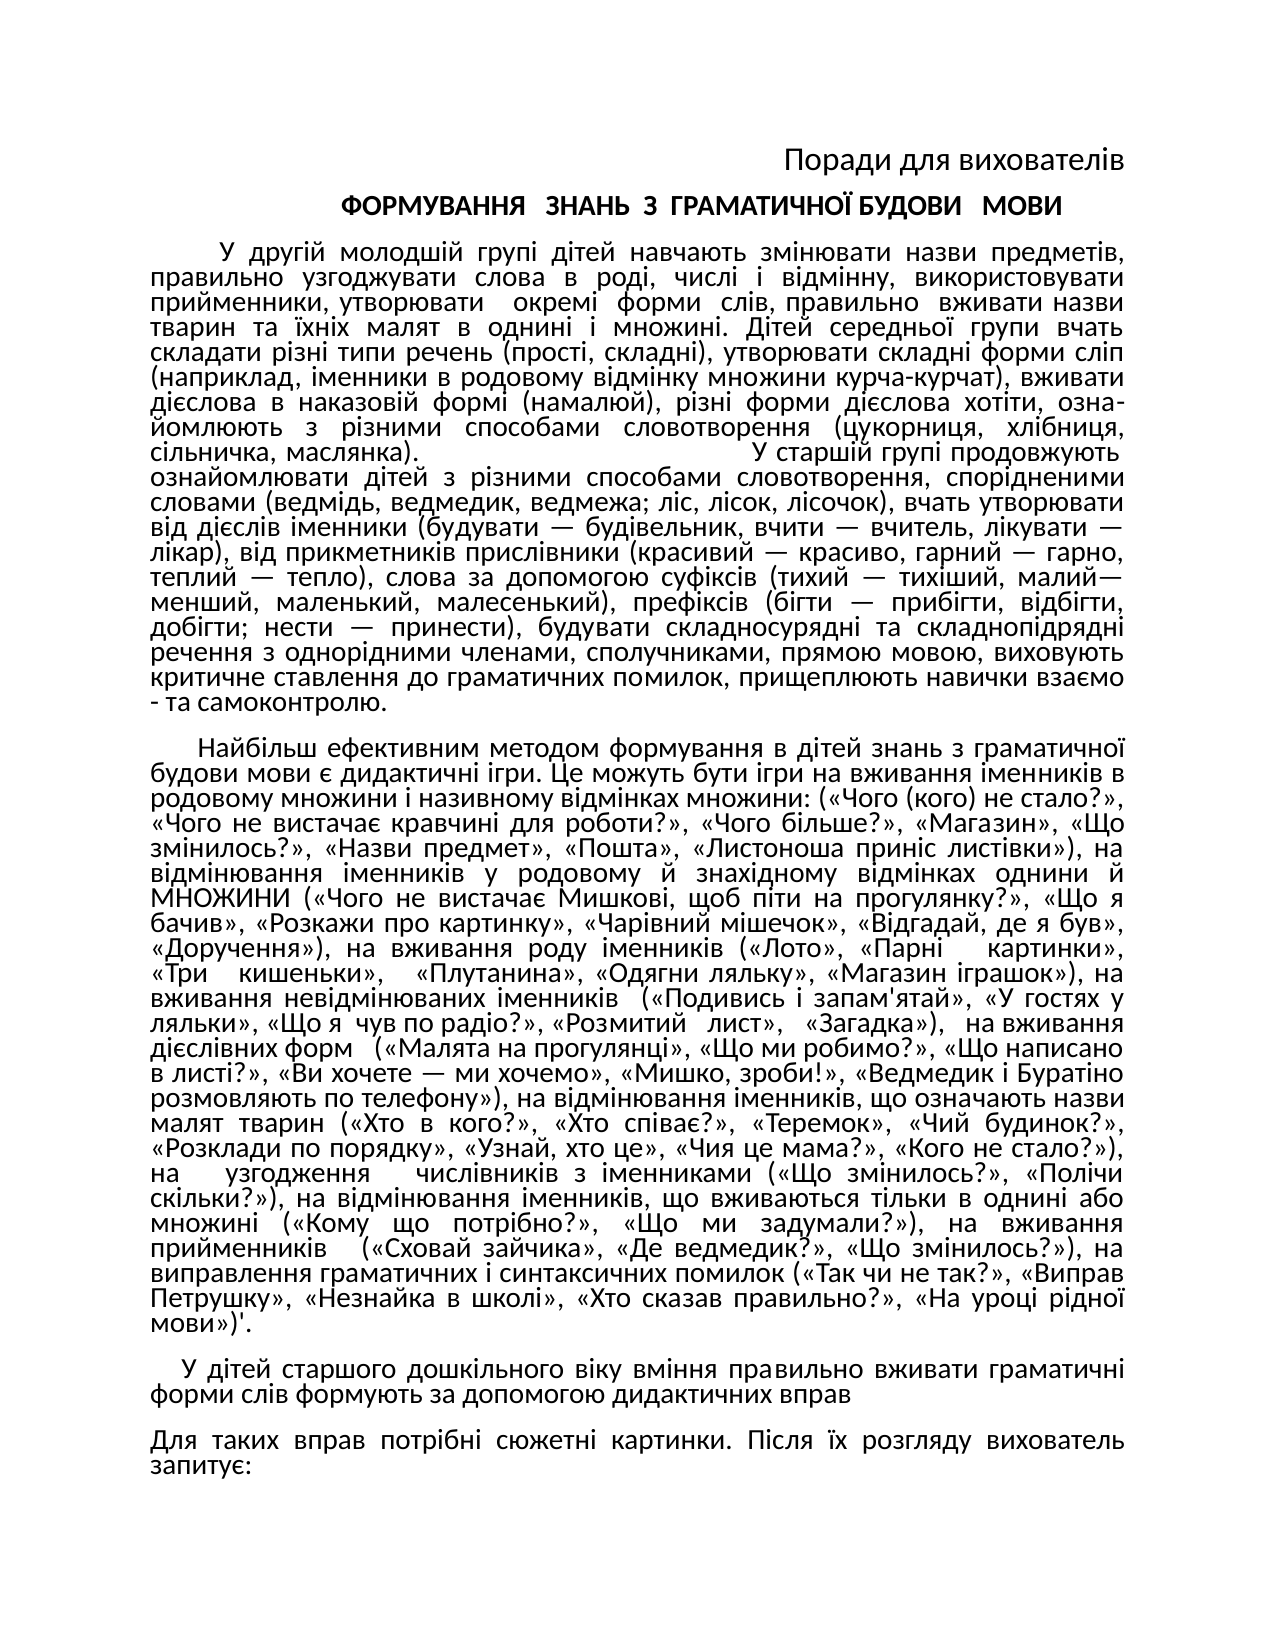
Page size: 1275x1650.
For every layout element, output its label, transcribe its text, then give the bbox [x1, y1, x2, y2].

text У другій молодшій групі дітей навчають змінюва­ти назви предметів, правильно узгоджувати слова в роді, числі і відмінну, використовувати прийменники, утворювати окремі форми слів, правильно вживати назви тварин та їхніх малят в однині і множині. Дітей середньої групи вчать складати різні типи речень (прості, складні), утворювати складні форми сліп (наприклад, іменники в родовому відмінку мно­жини курча-курчат), вживати дієслова в наказовій формі (намалюй), різні форми дієслова хотіти, озна­йомлюють з різними способами словотворення (цу­корниця, хлібниця, сільничка, маслянка). У старшій групі продовжують ознайомлювати ді­тей з різними способами словотворення, споріднени­ми словами (ведмідь, ведмедик, ведмежа; ліс, лісок, лісочок), вчать утворювати від дієслів іменники (бу­дувати — будівельник, вчити — вчитель, лікувати — лікар), від прикметників прислівники (красивий — красиво, гарний — гарно, теплий — тепло), слова за допомогою суфіксів (тихий — тихіший, малий—мен­ший, маленький, малесенький), префіксів (бігти — прибігти, відбігти, добігти; нести — принести), буду­вати складносурядні та складнопідрядні речення з однорідними членами, сполучниками, прямою мовою, виховують критичне ставлення до граматичних по­милок, прищеплюють навички взаємо - та самоконт­ролю. [150, 242, 1125, 717]
text Поради для вихователів [150, 150, 1125, 175]
text ФОРМУВАННЯ ЗНАНЬ З ГРАМАТИЧНОЇ БУДОВИ МОВИ [150, 196, 1125, 221]
text Найбільш ефективним методом формування в ді­тей знань з граматичної будови мови є дидактич­ні ігри. Це можуть бути ігри на вживання імен­ників в родовому множини і називному відмінках множини: («Чого (кого) не стало?», «Чого не виста­чає кравчині для роботи?», «Чого більше?», «Мага­зин», «Що змінилось?», «Назви предмет», «Пошта», «Листоноша приніс листівки»), на відмінювання іменників у родовому й знахідному відмінках однини й МНОЖИНИ («Чого не вистачає Мишкові, щоб піти на прогулянку?», «Що я бачив», «Розкажи про картин­ку», «Чарівний мішечок», «Відгадай, де я був», «До­ручення»), на вживання роду іменників («Лото», «Парні картинки», «Три кишеньки», «Плутанина», «Одягни ляльку», «Магазин іграшок»), на вживання невідмінюваних іменників («Подивись і запам'ятай», «У гостях у ляльки», «Що я чув по радіо?», «Роз­митий лист», «Загадка»), на вживання дієслівних форм («Малята на прогулянці», «Що ми робимо?», «Що написано в листі?», «Ви хочете — ми хочемо», «Мишко, зроби!», «Ведмедик і Буратіно розмовляють по телефону»), на відмінювання іменників, що озна­чають назви малят тварин («Хто в кого?», «Хто спі­ває?», «Теремок», «Чий будинок?», «Розклади по по­рядку», «Узнай, хто це», «Чия це мама?», «Кого не стало?»), на узгодження числівників з іменниками («Що змінилось?», «Полічи скільки?»), на відміню­вання іменників, що вживаються тільки в однині або множині («Кому що потрібно?», «Що ми задумали?»), на вживання прийменників («Сховай зайчика», «Де ведмедик?», «Що змінилось?»), на виправлення гра­матичних і синтаксичних помилок («Так чи не так?», «Виправ Петрушку», «Незнайка в школі», «Хто ска­зав правильно?», «На уроці рідної мови»)'. [150, 737, 1125, 1337]
text Для таких вправ потрібні сюжетні картинки. Піс­ля їх розгляду вихователь запитує: [150, 1429, 1125, 1479]
text У дітей старшого дошкільного віку вміння пра­вильно вживати граматичні форми слів формують за допомогою дидактичних вправ [150, 1358, 1125, 1408]
